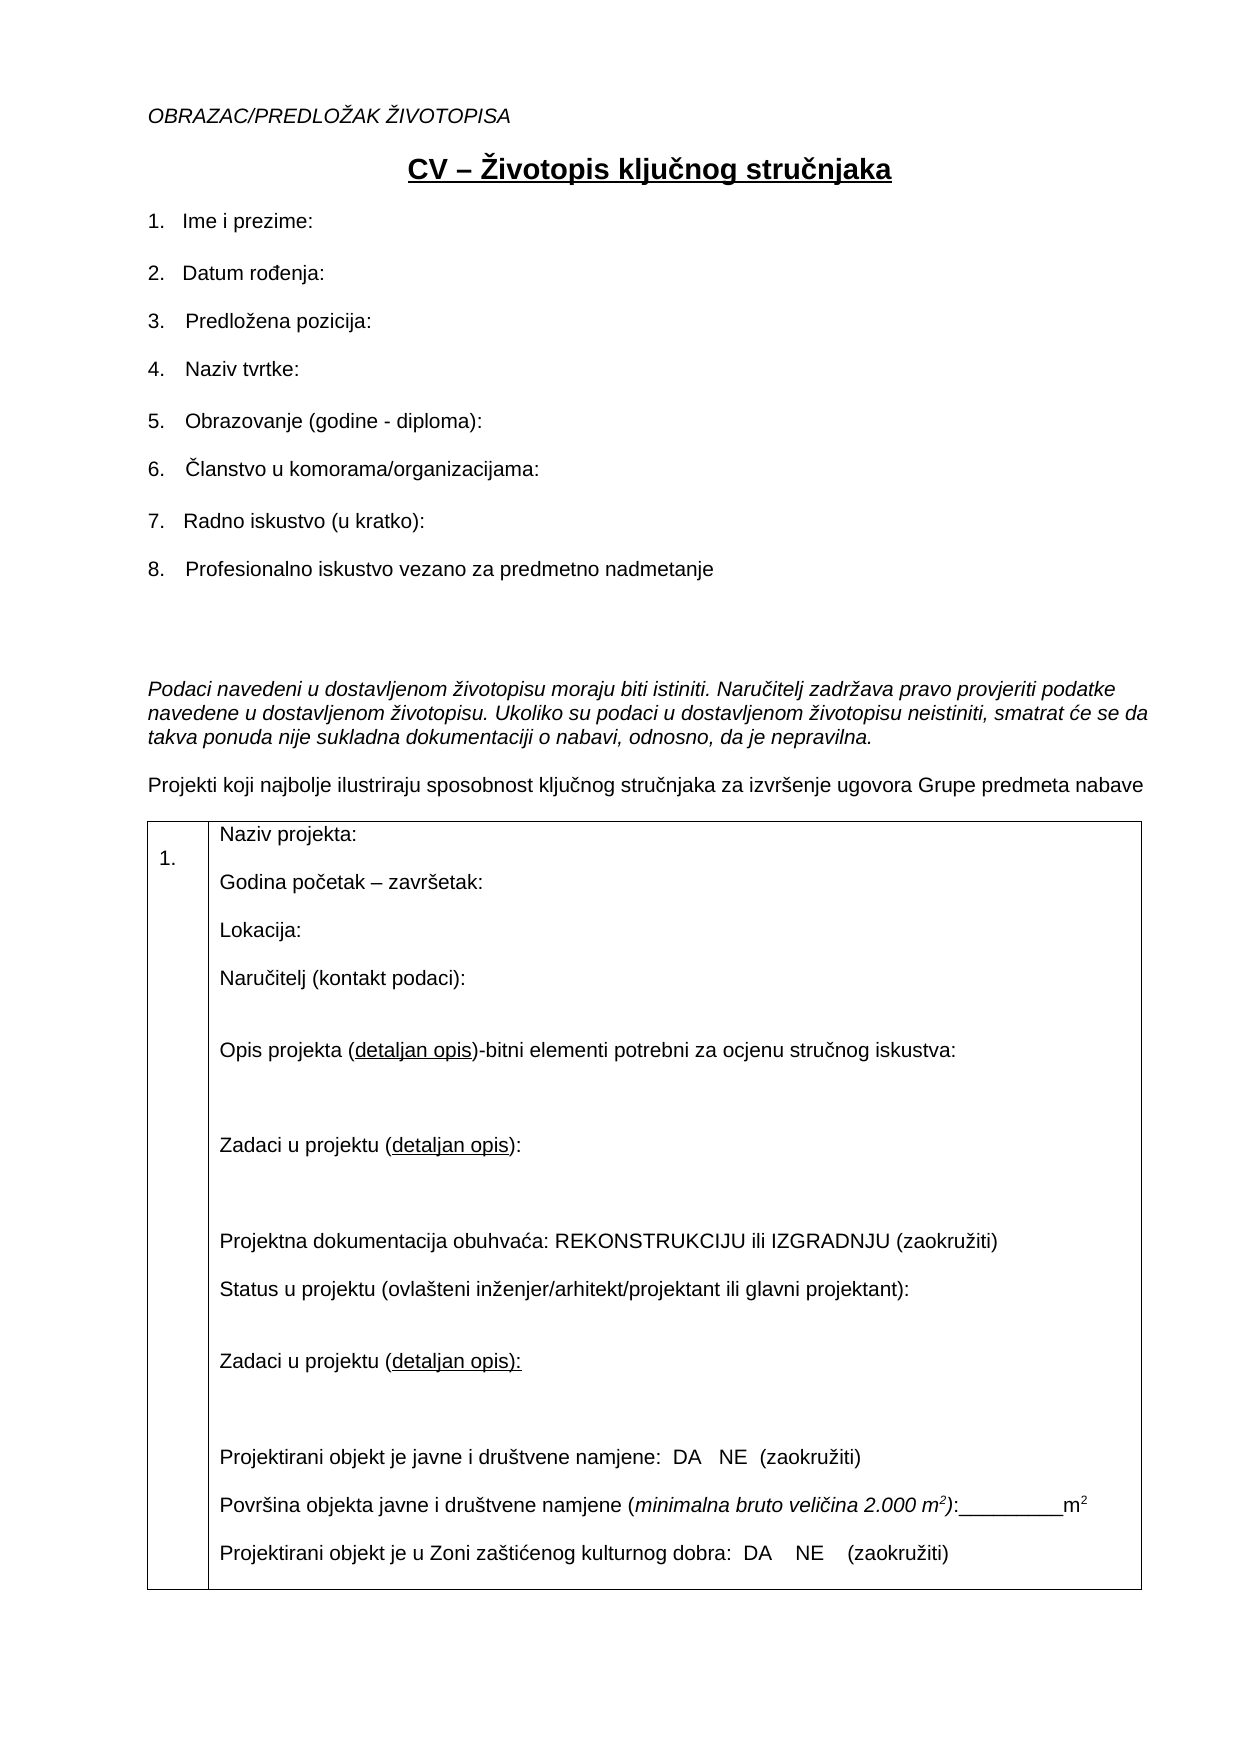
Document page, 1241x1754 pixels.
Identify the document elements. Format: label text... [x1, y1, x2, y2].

text Projekti koji najbolje ilustriraju sposobnost ključnog stručnjaka za izvršenje ugovora Grupe predmeta nabave [148, 772, 1152, 796]
text 8. Profesionalno iskustvo vezano za predmetno nadmetanje [148, 557, 1152, 581]
text 1. Ime i prezime: [148, 209, 1152, 233]
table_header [209, 822, 1141, 1588]
text 6. Članstvo u komorama/organizacijama: [148, 457, 1152, 481]
table_header 1. [148, 822, 208, 1588]
text 4. Naziv tvrtke: [148, 357, 1152, 381]
text Podaci navedeni u dostavljenom životopisu moraju biti istiniti. Naručitelj zadržava pravo provjeriti podatke navedene u dostavljenom životopisu. Ukoliko su podaci u dostavljenom životopisu neistiniti, smatrat će se da takva ponuda nije sukladna dokumentaciji o nabavi, odnosno, da je nepravilna. [148, 677, 1152, 748]
text CV – Životopis ključnog stručnjaka [148, 152, 1152, 185]
text 7. Radno iskustvo (u kratko): [148, 509, 1152, 533]
text 5. Obrazovanje (godine - diploma): [148, 409, 1152, 433]
text 2. Datum rođenja: [148, 261, 1152, 285]
text OBRAZAC/PREDLOŽAK ŽIVOTOPISA [148, 103, 1152, 127]
text 3. Predložena pozicija: [148, 309, 1152, 333]
